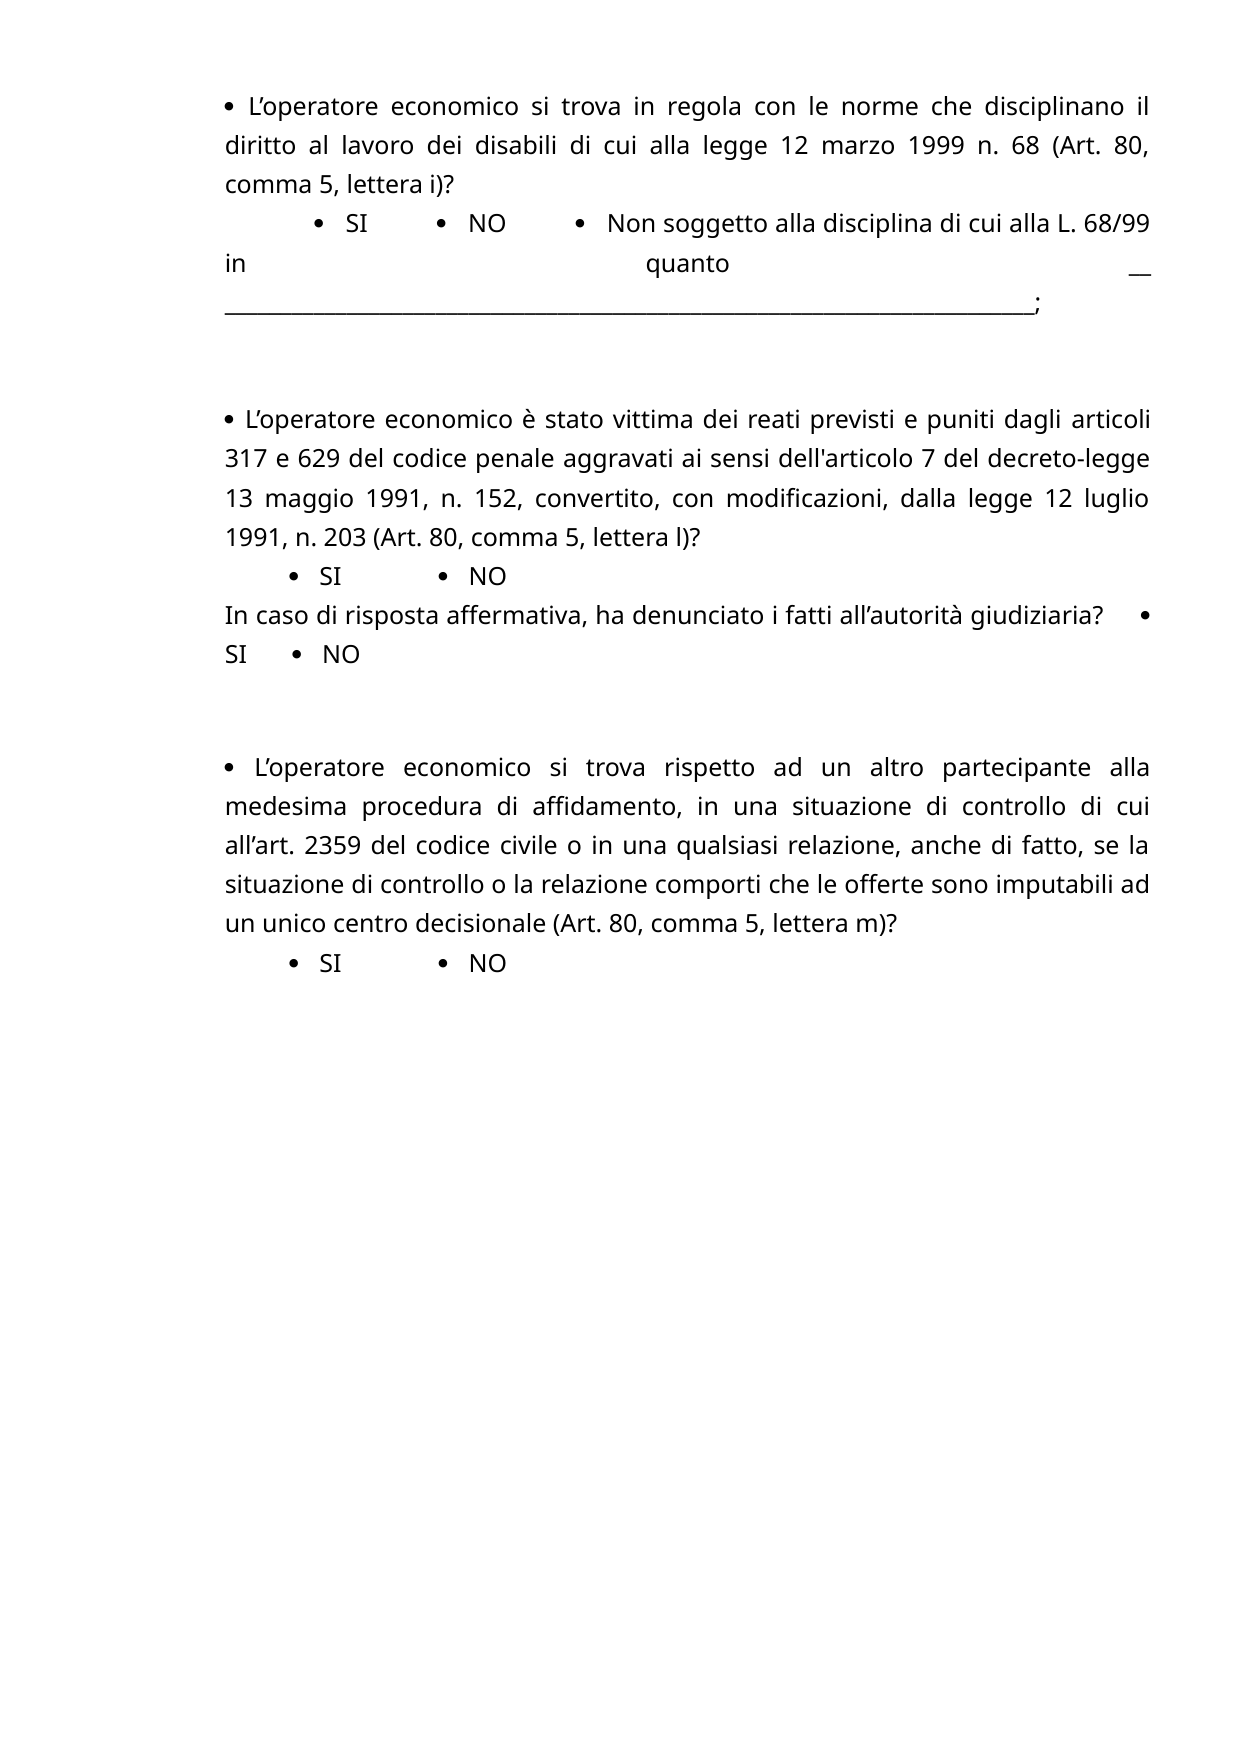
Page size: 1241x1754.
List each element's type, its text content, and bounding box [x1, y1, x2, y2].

list L’operatore economico si trova in regola con le norme che disciplinano il diritto al lavoro dei disabili di cui alla legge 12 marzo 1999 n. 68 (Art. 80, comma 5, lettera i)? [224, 89, 1151, 201]
text SI NO [224, 559, 1151, 593]
list L’operatore economico è stato vittima dei reati previsti e puniti dagli articoli 317 e 629 del codice penale aggravati ai sensi dell'articolo 7 del decreto-legge 13 maggio 1991, n. 152, convertito, con modificazioni, dalla legge 12 luglio 1991, n. 203 (Art. 80, comma 5, lettera l)? [224, 402, 1151, 553]
text SI NO [224, 945, 1151, 979]
text SI NO Non soggetto alla disciplina di cui alla L. 68/99 in quanto __ _________________________________________________________________________; [224, 206, 1151, 318]
text In caso di risposta affermativa, ha denunciato i fatti all’autorità giudiziaria? SI NO [224, 598, 1151, 671]
list L’operatore economico si trova rispetto ad un altro partecipante alla medesima procedura di affidamento, in una situazione di controllo di cui all’art. 2359 del codice civile o in una qualsiasi relazione, anche di fatto, se la situazione di controllo o la relazione comporti che le offerte sono imputabili ad un unico centro decisionale (Art. 80, comma 5, lettera m)? [224, 749, 1151, 940]
